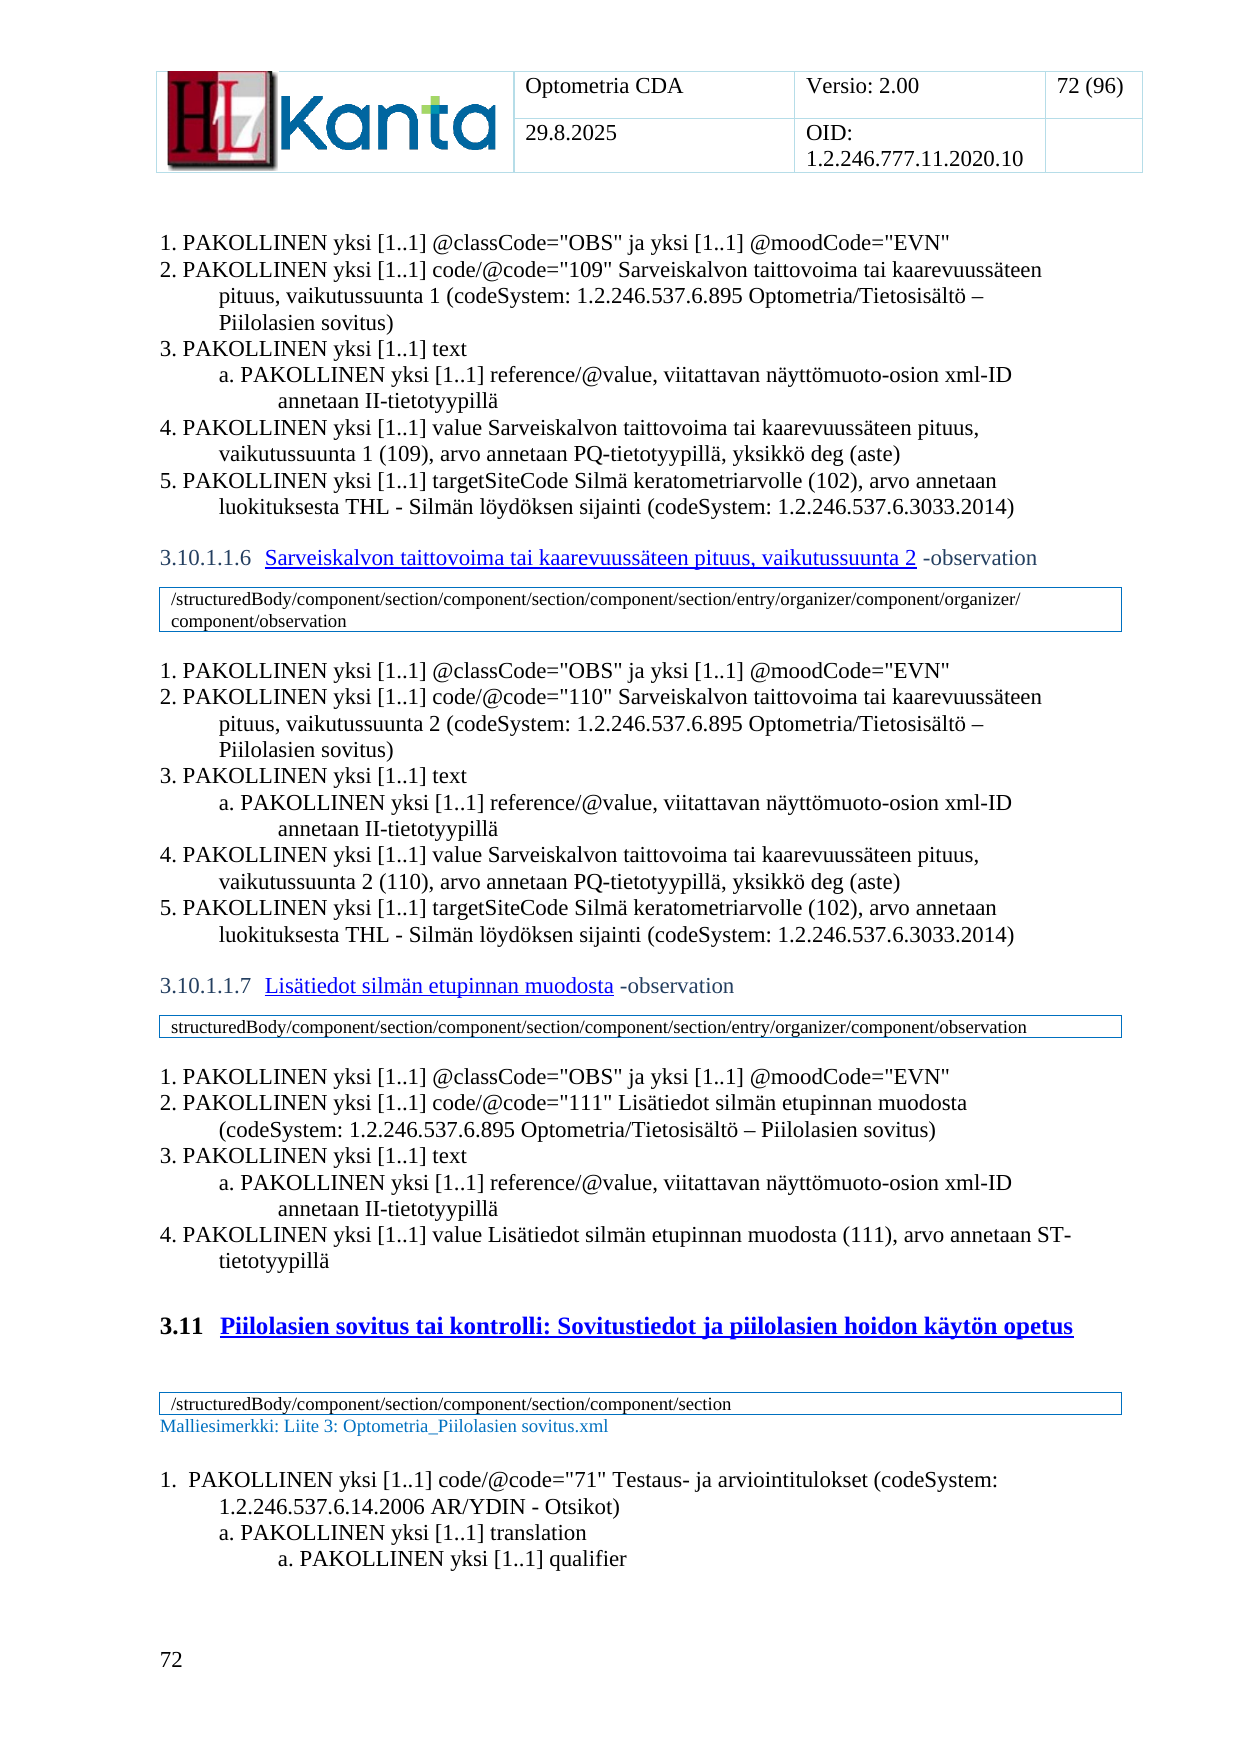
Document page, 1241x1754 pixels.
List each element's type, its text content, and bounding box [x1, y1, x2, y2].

text 1. PAKOLLINEN yksi [1..1] @classCode="OBS" ja yksi [1..1] @moodCode="EVN" [159, 229, 1081, 256]
table_header structuredBody/component/section/component/section/component/section/entry/organizer/component/observation [160, 1016, 1121, 1037]
text a. PAKOLLINEN yksi [1..1] reference/@value, viitattavan näyttömuoto-osion xml-ID annetaan II-tietotyypillä [218, 789, 1081, 842]
text a. PAKOLLINEN yksi [1..1] reference/@value, viitattavan näyttömuoto-osion xml-ID annetaan II-tietotyypillä [218, 361, 1081, 414]
text 3. PAKOLLINEN yksi [1..1] text [159, 762, 1081, 789]
text a. PAKOLLINEN yksi [1..1] qualifier [278, 1546, 1081, 1572]
text 4. PAKOLLINEN yksi [1..1] value Sarveiskalvon taittovoima tai kaarevuussäteen pituus, vaikutussuunta 2 (110), arvo annetaan PQ-tietotyypillä, yksikkö deg (aste) [159, 842, 1081, 894]
subtitle Lisätiedot silmän etupinnan muodosta -observation [159, 972, 1081, 998]
picture [281, 96, 496, 150]
text 3. PAKOLLINEN yksi [1..1] text [159, 1142, 1081, 1168]
text 1. PAKOLLINEN yksi [1..1] code/@code="71" Testaus- ja arviointitulokset (codeSystem: 1.2.246.537.6.14.2006 AR/YDIN - Otsikot) [159, 1466, 1081, 1519]
text 2. PAKOLLINEN yksi [1..1] code/@code="109" Sarveiskalvon taittovoima tai kaarevuussäteen pituus, vaikutussuunta 1 (codeSystem: 1.2.246.537.6.895 Optometria/Tietosisältö – Piilolasien sovitus) [159, 256, 1081, 335]
picture [167, 71, 279, 171]
text 3. PAKOLLINEN yksi [1..1] text [159, 335, 1081, 361]
text Malliesimerkki: Liite 3: Optometria_Piilolasien sovitus.xml [159, 1415, 1081, 1437]
text 4. PAKOLLINEN yksi [1..1] value Sarveiskalvon taittovoima tai kaarevuussäteen pituus, vaikutussuunta 1 (109), arvo annetaan PQ-tietotyypillä, yksikkö deg (aste) [159, 414, 1081, 467]
text a. PAKOLLINEN yksi [1..1] reference/@value, viitattavan näyttömuoto-osion xml-ID annetaan II-tietotyypillä [218, 1168, 1081, 1221]
text 2. PAKOLLINEN yksi [1..1] code/@code="110" Sarveiskalvon taittovoima tai kaarevuussäteen pituus, vaikutussuunta 2 (codeSystem: 1.2.246.537.6.895 Optometria/Tietosisältö – Piilolasien sovitus) [159, 683, 1081, 762]
subtitle Sarveiskalvon taittovoima tai kaarevuussäteen pituus, vaikutussuunta 2 -observation [159, 544, 1081, 571]
subtitle Piilolasien sovitus tai kontrolli: Sovitustiedot ja piilolasien hoidon käytön opetus [159, 1311, 1081, 1340]
text a. PAKOLLINEN yksi [1..1] translation [218, 1519, 1081, 1546]
text 1. PAKOLLINEN yksi [1..1] @classCode="OBS" ja yksi [1..1] @moodCode="EVN" [159, 1063, 1081, 1089]
text 1. PAKOLLINEN yksi [1..1] @classCode="OBS" ja yksi [1..1] @moodCode="EVN" [159, 657, 1081, 683]
text 4. PAKOLLINEN yksi [1..1] value Lisätiedot silmän etupinnan muodosta (111), arvo annetaan ST-tietotyypillä [159, 1221, 1081, 1274]
text 2. PAKOLLINEN yksi [1..1] code/@code="111" Lisätiedot silmän etupinnan muodosta (codeSystem: 1.2.246.537.6.895 Optometria/Tietosisältö – Piilolasien sovitus) [159, 1089, 1081, 1142]
table_header /structuredBody/component/section/component/section/component/section [160, 1393, 1121, 1414]
table_header /structuredBody/component/section/component/section/component/section/entry/organizer/component/organizer/component/observation [160, 588, 1121, 631]
